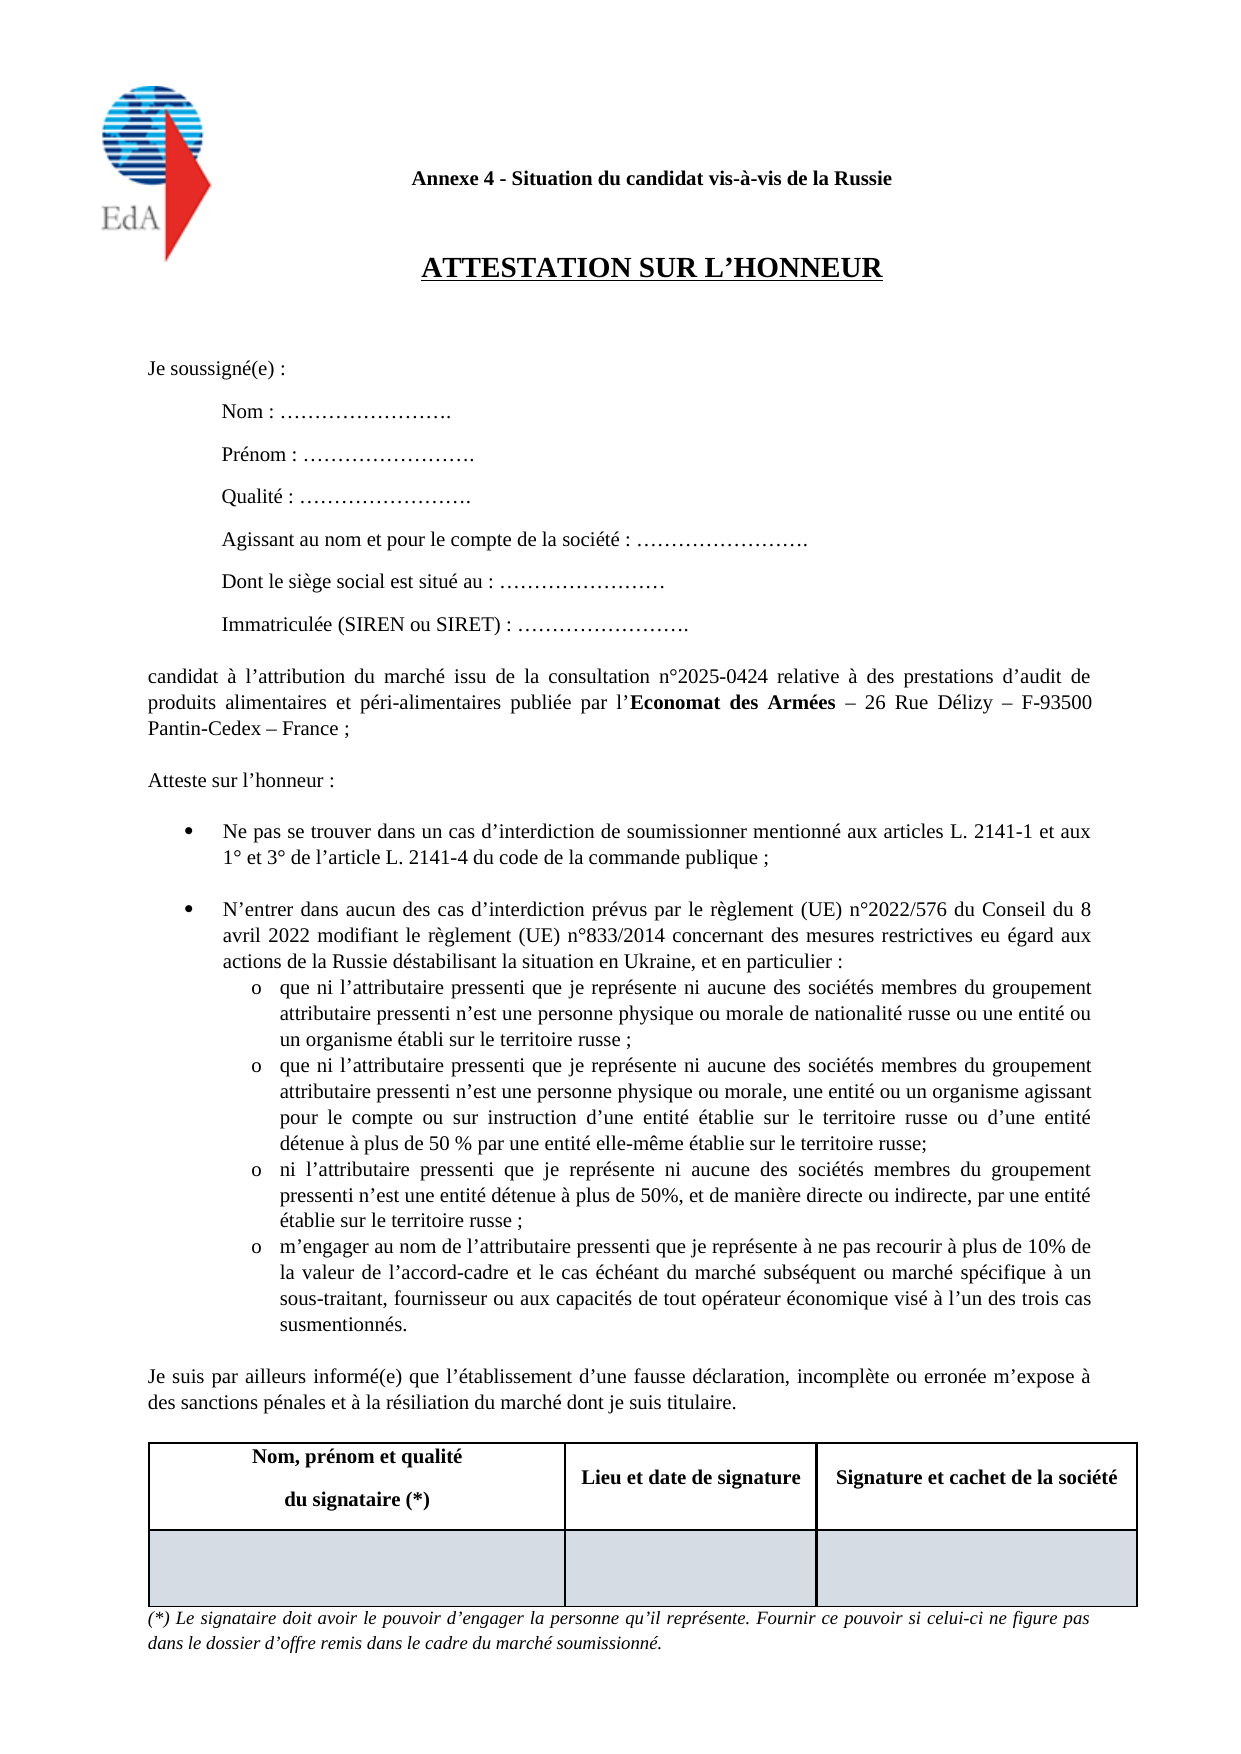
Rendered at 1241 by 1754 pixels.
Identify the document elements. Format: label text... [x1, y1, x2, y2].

table_cell [818, 1531, 1136, 1606]
text Immatriculée (SIREN ou SIRET) : ……………………. [221, 612, 1092, 636]
table_header Lieu et date de signature [566, 1444, 815, 1529]
text Dont le siège social est situé au : …………………… [221, 569, 1092, 593]
list N’entrer dans aucun des cas d’interdiction prévus par le règlement (UE) n°2022/576 du Conseil du 8 avril 2022 modifiant le règlement (UE) n°833/2014 concernant des mesures restrictives eu égard aux actions de la Russie déstabilisant la situation en Ukraine, et en particulier : [185, 897, 1092, 973]
table_header Nom, prénom et qualité du signataire (*) [150, 1444, 564, 1529]
picture [101, 86, 212, 262]
text Agissant au nom et pour le compte de la société : ……………………. [221, 527, 1092, 551]
text Qualité : ……………………. [221, 484, 1092, 508]
text Atteste sur l’honneur : [148, 767, 1092, 792]
list o ni l’attributaire pressenti que je représente ni aucune des sociétés membres du groupement pressenti n’est une entité détenue à plus de 50%, et de manière directe ou indirecte, par une entité établie sur le territoire russe ; [251, 1157, 1092, 1232]
text (*) Le signataire doit avoir le pouvoir d’engager la personne qu’il représente. Fournir ce pouvoir si celui-ci ne figure pas dans le dossier d’offre remis dans le cadre du marché soumissionné. [148, 1607, 1092, 1653]
list o que ni l’attributaire pressenti que je représente ni aucune des sociétés membres du groupement attributaire pressenti n’est une personne physique ou morale de nationalité russe ou une entité ou un organisme établi sur le territoire russe ; [251, 975, 1092, 1051]
text Je soussigné(e) : [148, 356, 1092, 380]
text Je suis par ailleurs informé(e) que l’établissement d’une fausse déclaration, incomplète ou erronée m’expose à des sanctions pénales et à la résiliation du marché dont je suis titulaire. [148, 1364, 1092, 1414]
table_header Signature et cachet de la société [818, 1444, 1136, 1529]
list o que ni l’attributaire pressenti que je représente ni aucune des sociétés membres du groupement attributaire pressenti n’est une personne physique ou morale, une entité ou un organisme agissant pour le compte ou sur instruction d’une entité établie sur le territoire russe ou d’une entité détenue à plus de 50 % par une entité elle-même établie sur le territoire russe; [251, 1053, 1092, 1155]
table_cell [150, 1531, 564, 1606]
text Prénom : ……………………. [221, 441, 1092, 466]
text Nom : ……………………. [221, 399, 1092, 423]
list Ne pas se trouver dans un cas d’interdiction de soumissionner mentionné aux articles L. 2141-1 et aux 1° et 3° de l’article L. 2141-4 du code de la commande publique ; [185, 819, 1092, 869]
table_cell [566, 1531, 815, 1606]
list o m’engager au nom de l’attributaire pressenti que je représente à ne pas recourir à plus de 10% de la valeur de l’accord-cadre et le cas échéant du marché subséquent ou marché spécifique à un sous-traitant, fournisseur ou aux capacités de tout opérateur économique visé à l’un des trois cas susmentionnés. [251, 1234, 1092, 1336]
text Annexe 4 - Situation du candidat vis-à-vis de la Russie [148, 165, 1092, 189]
text candidat à l’attribution du marché issu de la consultation n°2025-0424 relative à des prestations d’audit de produits alimentaires et péri-alimentaires publiée par l’Economat des Armées – 26 Rue Délizy – F-93500 Pantin-Cedex – France ; [148, 664, 1092, 740]
text ATTESTATION SUR L’HONNEUR [148, 251, 1092, 284]
